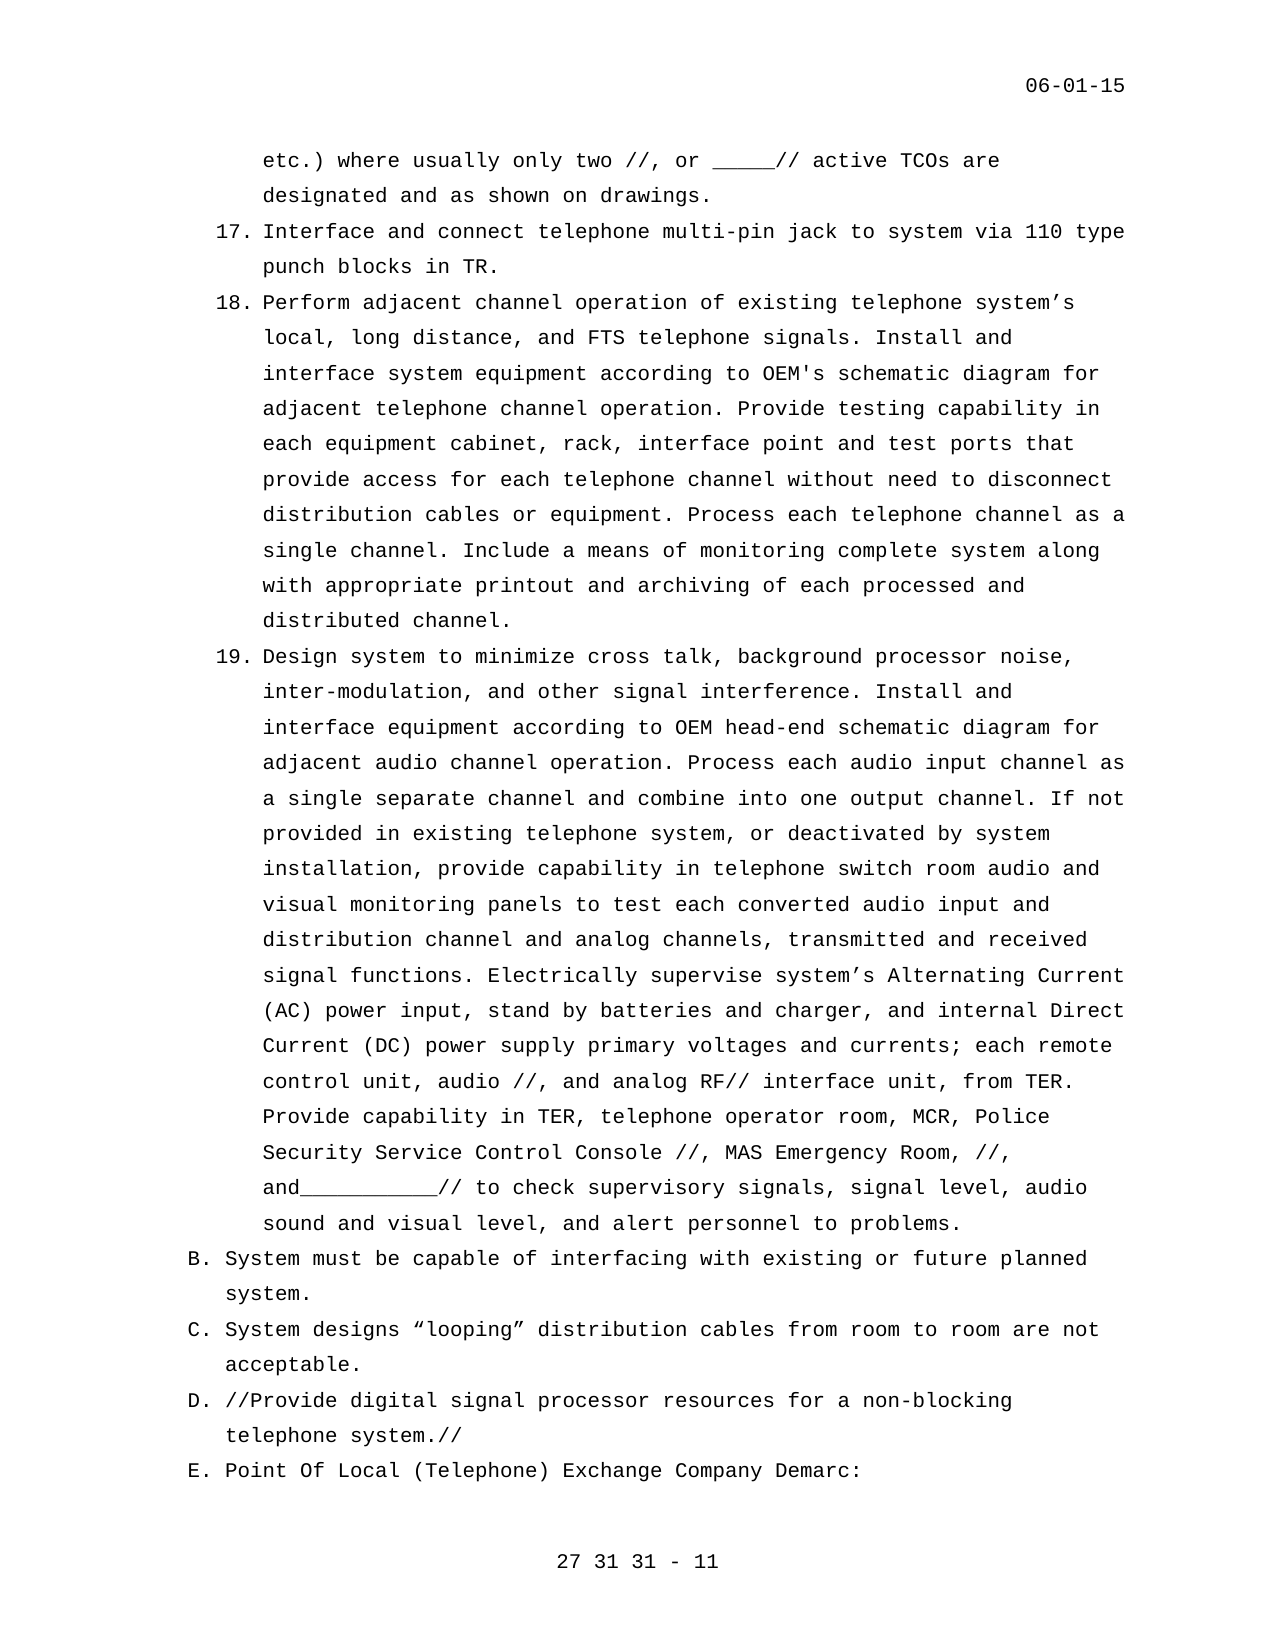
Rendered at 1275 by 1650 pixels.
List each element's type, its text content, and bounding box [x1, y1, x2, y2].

text //Provide digital signal processor resources for a non-blocking telephone system.// [187, 1389, 1125, 1449]
text Design system to minimize cross talk, background processor noise, inter-modulation, and other signal interference. Install and interface equipment according to OEM head-end schematic diagram for adjacent audio channel operation. Process each audio input channel as a single separate channel and combine into one output channel. If not provided in existing telephone system, or deactivated by system installation, provide capability in telephone switch room audio and visual monitoring panels to test each converted audio input and distribution channel and analog channels, transmitted and received signal functions. Electrically supervise system’s Alternating Current (AC) power input, stand by batteries and charger, and internal Direct Current (DC) power supply primary voltages and currents; each remote control unit, audio //, and analog RF// interface unit, from TER. Provide capability in TER, telephone operator room, MCR, Police Security Service Control Console //, MAS Emergency Room, //, and___________// to check supervisory signals, signal level, audio sound and visual level, and alert personnel to problems. [216, 646, 1125, 1236]
text Perform adjacent channel operation of existing telephone system’s local, long distance, and FTS telephone signals. Install and interface system equipment according to OEM's schematic diagram for adjacent telephone channel operation. Provide testing capability in each equipment cabinet, rack, interface point and test ports that provide access for each telephone channel without need to disconnect distribution cables or equipment. Process each telephone channel as a single channel. Include a means of monitoring complete system along with appropriate printout and archiving of each processed and distributed channel. [216, 292, 1125, 634]
text System must be capable of interfacing with existing or future planned system. [187, 1248, 1125, 1307]
text Point Of Local (Telephone) Exchange Company Demarc: [187, 1460, 1125, 1484]
text System designs “looping” distribution cables from room to room are not acceptable. [187, 1319, 1125, 1378]
text Interface and connect telephone multi-pin jack to system via 110 type punch blocks in TR. [216, 221, 1125, 280]
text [216, 150, 1125, 209]
